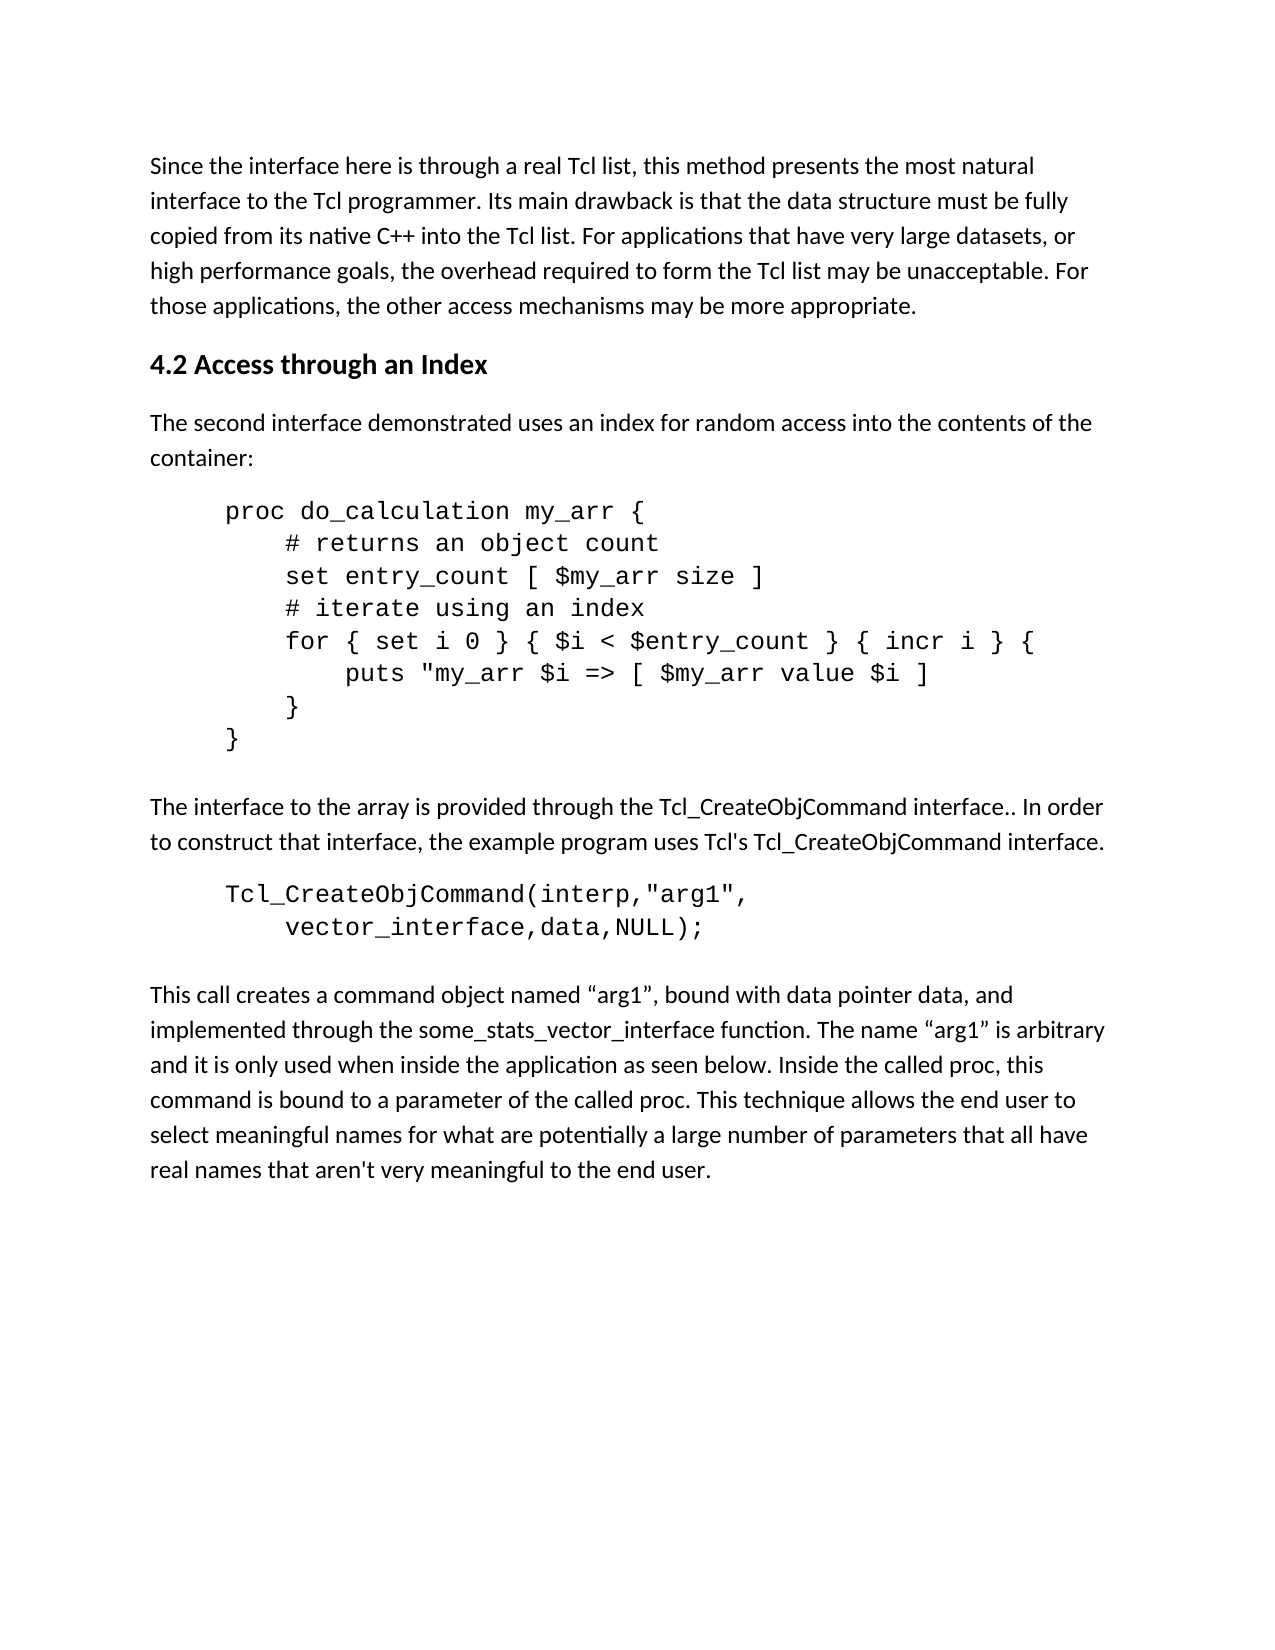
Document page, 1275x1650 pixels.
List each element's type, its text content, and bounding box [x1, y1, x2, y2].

text set entry_count [ $my_arr size ] [225, 563, 1125, 592]
text This call creates a command object named “arg1”, bound with data pointer data, and implemented through the some_stats_vector_interface function. The name “arg1” is arbitrary and it is only used when inside the application as seen below. Inside the called proc, this command is bound to a parameter of the called proc. This technique allows the end user to select meaningful names for what are potentially a large number of parameters that all have real names that aren't very meaningful to the end user. [150, 979, 1125, 1185]
text # iterate using an index [225, 596, 1125, 624]
text # returns an object count [225, 531, 1125, 559]
text 4.2 Access through an Index [150, 346, 1125, 381]
text puts "my_arr $i => [ $my_arr value $i ] [225, 661, 1125, 689]
text } [225, 693, 1125, 722]
text The second interface demonstrated uses an index for random access into the contents of the container: [150, 408, 1125, 473]
text Since the interface here is through a real Tcl list, this method presents the most natural interface to the Tcl programmer. Its main drawback is that the data structure must be fully copied from its native C++ into the Tcl list. For applications that have very large datasets, or high performance goals, the overhead required to form the Tcl list may be unacceptable. For those applications, the other access mechanisms may be more appropriate. [150, 150, 1125, 321]
text vector_interface,data,NULL); [225, 914, 1125, 943]
text for { set i 0 } { $i < $entry_count } { incr i } { [225, 628, 1125, 657]
text } [225, 726, 1125, 754]
text Tcl_CreateObjCommand(interp,"arg1", [225, 882, 1125, 910]
text The interface to the array is provided through the Tcl_CreateObjCommand interface.. In order to construct that interface, the example program uses Tcl's Tcl_CreateObjCommand interface. [150, 791, 1125, 856]
text proc do_calculation my_arr { [225, 498, 1125, 527]
